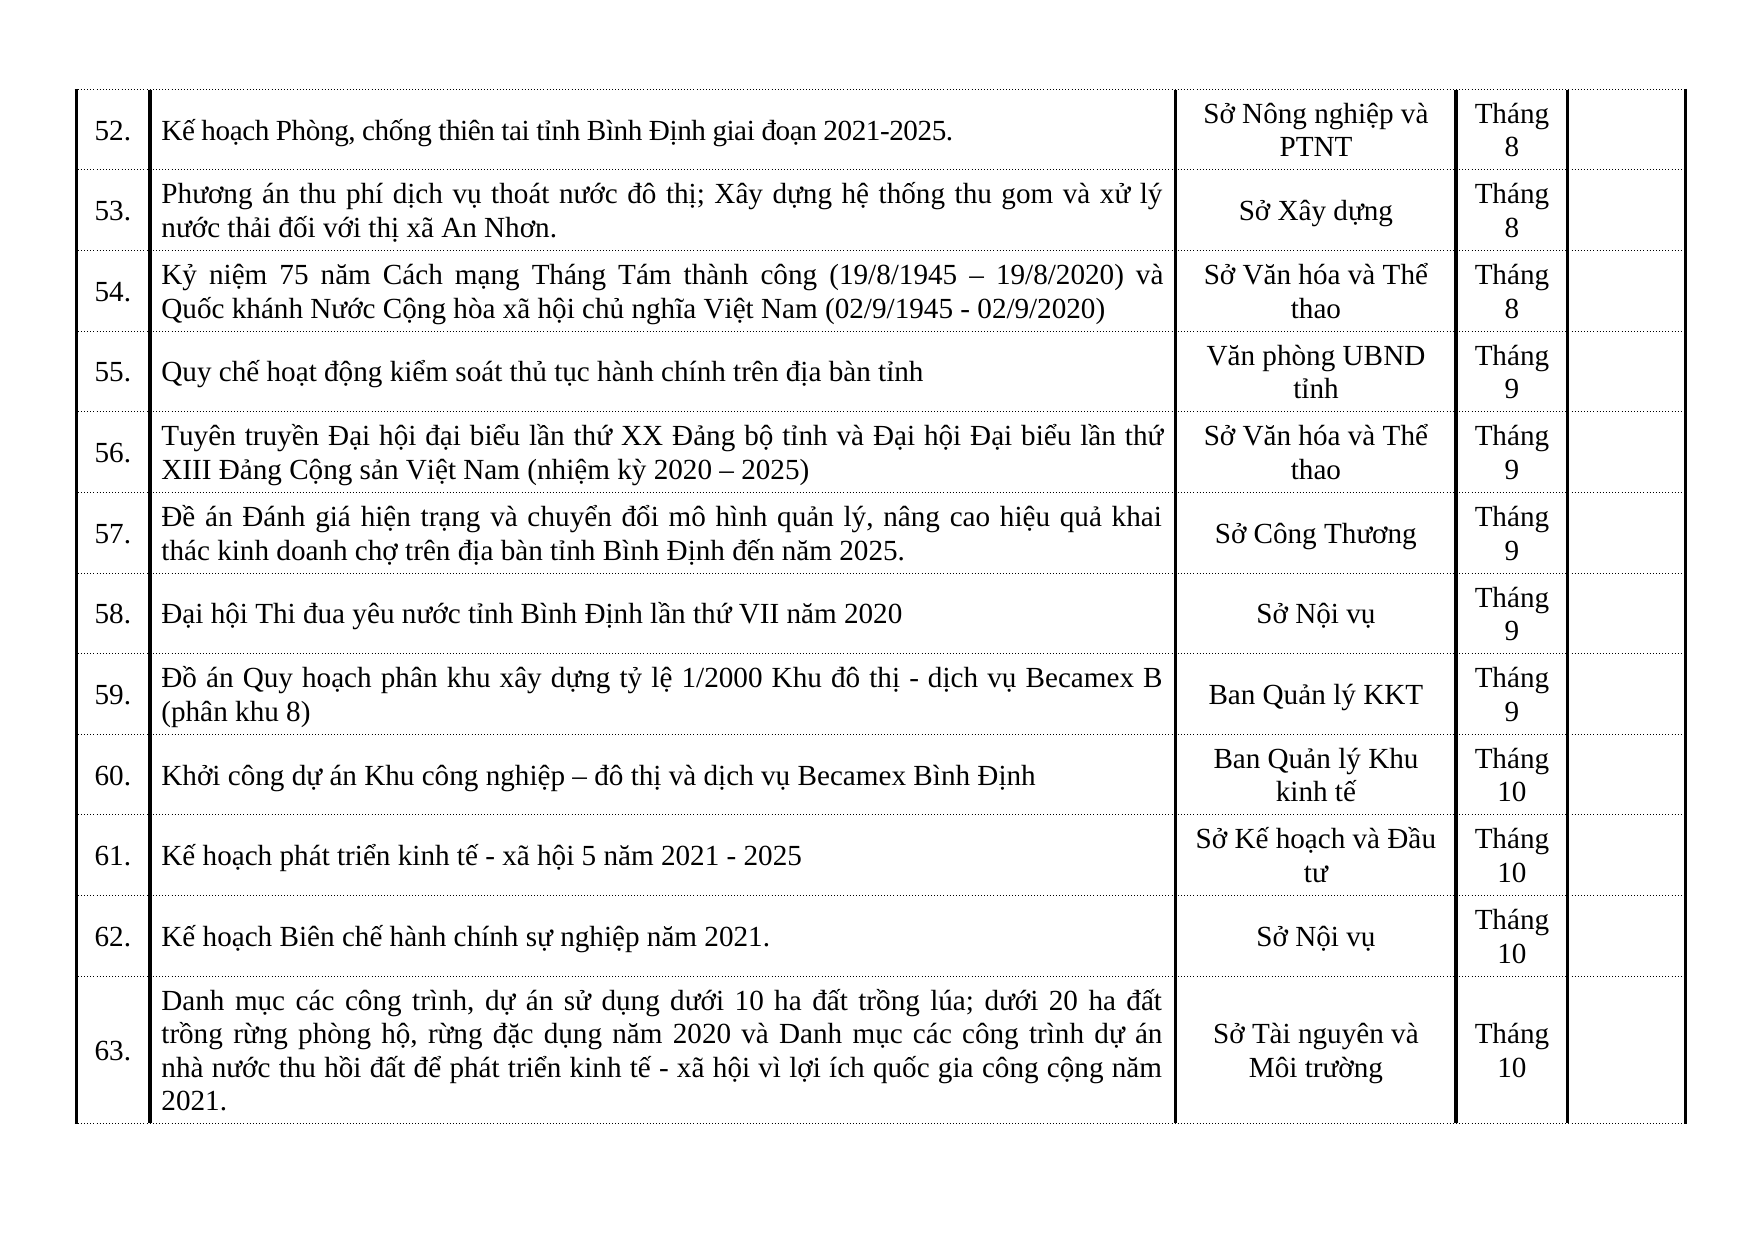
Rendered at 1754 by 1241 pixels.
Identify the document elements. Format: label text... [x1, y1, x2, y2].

table_cell [78, 492, 148, 572]
table_cell [78, 814, 148, 895]
table_cell Sở Nội vụ [1177, 895, 1454, 976]
table_cell [1569, 734, 1684, 814]
table_cell Kế hoạch Phòng, chống thiên tai tỉnh Bình Định giai đoạn 2021-2025. [152, 89, 1174, 169]
table_cell Sở Xây dựng [1177, 169, 1454, 250]
table_cell [78, 895, 148, 976]
table_cell [1569, 653, 1684, 734]
table_cell Khởi công dự án Khu công nghiệp – đô thị và dịch vụ Becamex Bình Định [152, 734, 1174, 814]
table_cell Sở Kế hoạch và Đầu tư [1177, 814, 1454, 895]
table_cell Quy chế hoạt động kiểm soát thủ tục hành chính trên địa bàn tỉnh [152, 331, 1174, 411]
table_cell Tháng 10 [1458, 734, 1566, 814]
table_cell Ban Quản lý Khu kinh tế [1177, 734, 1454, 814]
table_cell Ban Quản lý KKT [1177, 653, 1454, 734]
table_cell Tháng 9 [1458, 492, 1566, 572]
table_cell Tháng 10 [1458, 976, 1566, 1123]
table_cell [1569, 169, 1684, 250]
table_cell [78, 573, 148, 653]
table_cell [78, 411, 148, 492]
table_cell [1569, 492, 1684, 572]
table_cell [78, 331, 148, 411]
table_cell [1569, 976, 1684, 1123]
table_cell Kế hoạch Biên chế hành chính sự nghiệp năm 2021. [152, 895, 1174, 976]
table_cell Phương án thu phí dịch vụ thoát nước đô thị; Xây dựng hệ thống thu gom và xử lý nước thải đối với thị xã An Nhơn. [152, 169, 1174, 250]
table_cell Đồ án Quy hoạch phân khu xây dựng tỷ lệ 1/2000 Khu đô thị - dịch vụ Becamex B (phân khu 8) [152, 653, 1174, 734]
table_cell [1569, 573, 1684, 653]
table_cell Sở Văn hóa và Thể thao [1177, 411, 1454, 492]
table_cell Sở Nông nghiệp và PTNT [1177, 89, 1455, 169]
table_cell [78, 976, 148, 1123]
table_cell Tháng 9 [1458, 331, 1566, 411]
table_cell Tháng 10 [1458, 814, 1566, 895]
table_cell Tháng 9 [1458, 411, 1566, 492]
table_cell [78, 734, 148, 814]
table_cell [78, 89, 149, 169]
table_cell [1569, 411, 1684, 492]
table_cell Tuyên truyền Đại hội đại biểu lần thứ XX Đảng bộ tỉnh và Đại hội Đại biểu lần thứ XIII Đảng Cộng sản Việt Nam (nhiệm kỳ 2020 – 2025) [152, 411, 1174, 492]
table_cell Sở Nội vụ [1177, 573, 1454, 653]
table_cell Tháng 8 [1458, 169, 1566, 250]
table_cell [1569, 89, 1684, 169]
table_cell Văn phòng UBND tỉnh [1177, 331, 1454, 411]
table_cell Danh mục các công trình, dự án sử dụng dưới 10 ha đất trồng lúa; dưới 20 ha đất trồng rừng phòng hộ, rừng đặc dụng năm 2020 và Danh mục các công trình dự án nhà nước thu hồi đất để phát triển kinh tế - xã hội vì lợi ích quốc gia công cộng năm 2021. [152, 976, 1174, 1123]
table_cell [1569, 895, 1684, 976]
table_cell Đề án Đánh giá hiện trạng và chuyển đổi mô hình quản lý, nâng cao hiệu quả khai thác kinh doanh chợ trên địa bàn tỉnh Bình Định đến năm 2025. [152, 492, 1174, 572]
table_cell Sở Tài nguyên và Môi trường [1177, 976, 1454, 1123]
table_cell Sở Văn hóa và Thể thao [1177, 250, 1454, 331]
table_cell Kỷ niệm 75 năm Cách mạng Tháng Tám thành công (19/8/1945 – 19/8/2020) và Quốc khánh Nước Cộng hòa xã hội chủ nghĩa Việt Nam (02/9/1945 - 02/9/2020) [152, 250, 1174, 331]
table_cell Đại hội Thi đua yêu nước tỉnh Bình Định lần thứ VII năm 2020 [152, 573, 1174, 653]
table_cell [78, 169, 148, 250]
table_cell Sở Công Thương [1177, 492, 1454, 572]
table_cell Tháng 9 [1458, 653, 1566, 734]
table_cell Tháng 8 [1458, 89, 1567, 169]
table_cell Kế hoạch phát triển kinh tế - xã hội 5 năm 2021 - 2025 [152, 814, 1174, 895]
table_cell [1569, 814, 1684, 895]
table_cell Tháng 10 [1458, 895, 1566, 976]
table_cell [1569, 331, 1684, 411]
table_cell [78, 250, 148, 331]
table_cell Tháng 9 [1458, 573, 1566, 653]
table_cell [78, 653, 148, 734]
table_cell [1569, 250, 1684, 331]
table_cell Tháng 8 [1458, 250, 1566, 331]
